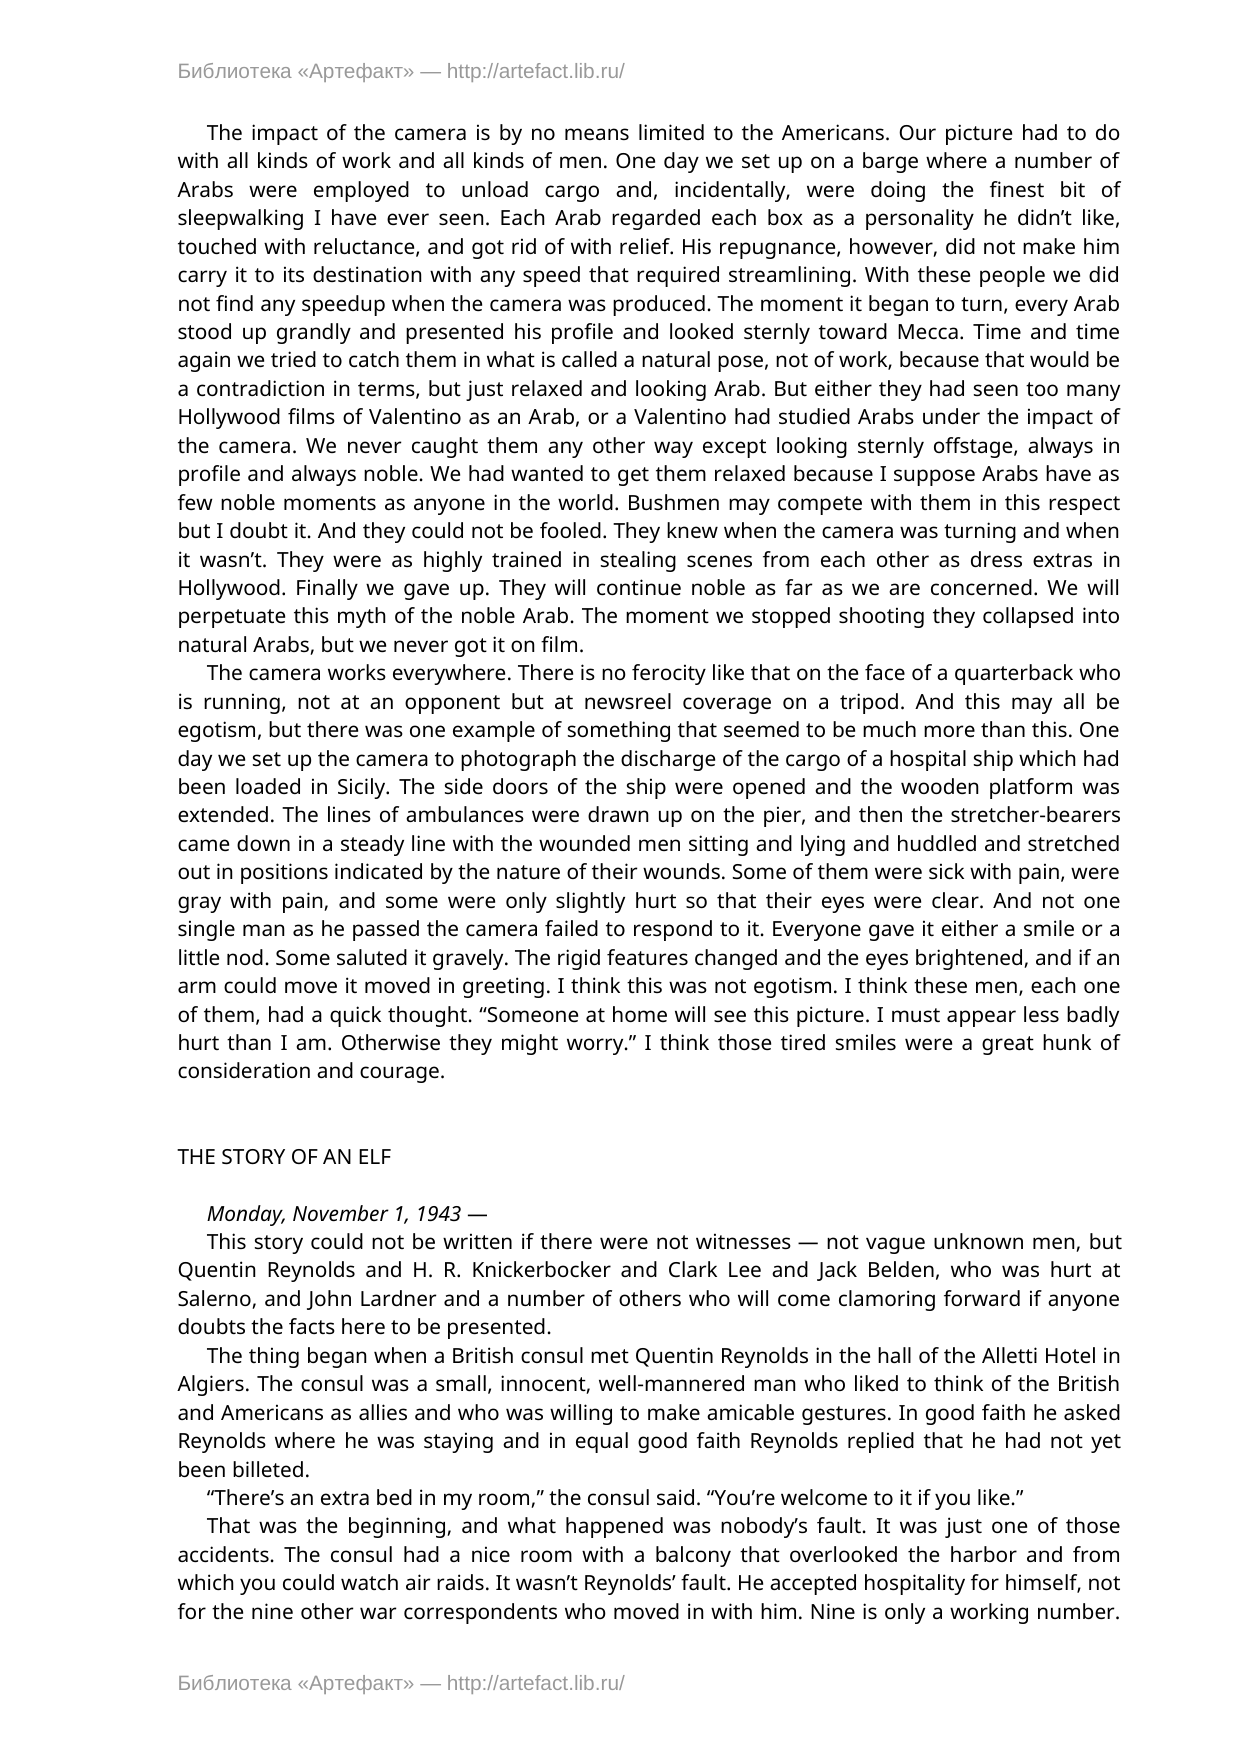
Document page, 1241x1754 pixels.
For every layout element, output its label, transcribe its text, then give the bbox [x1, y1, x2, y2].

text The thing began when a British consul met Quentin Reynolds in the hall of the Alletti Hotel in Algiers. The consul was a small, innocent, well-mannered man who liked to think of the British and Americans as allies and who was willing to make amicable gestures. In good faith he asked Reynolds where he was staying and in equal good faith Reynolds replied that he had not yet been billeted. [177, 1341, 1122, 1483]
subtitle THE STORY OF AN ELF [177, 1142, 1122, 1170]
text “There’s an extra bed in my room,” the consul said. “You’re welcome to it if you like.” [177, 1483, 1122, 1512]
text The camera works everywhere. There is no ferocity like that on the face of a quarterback who is running, not at an opponent but at newsreel coverage on a tripod. And this may all be egotism, but there was one example of something that seemed to be much more than this. One day we set up the camera to photograph the discharge of the cargo of a hospital ship which had been loaded in Sicily. The side doors of the ship were opened and the wooden platform was extended. The lines of ambulances were drawn up on the pier, and then the stretcher-bearers came down in a steady line with the wounded men sitting and lying and huddled and stretched out in positions indicated by the nature of their wounds. Some of them were sick with pain, were gray with pain, and some were only slightly hurt so that their eyes were clear. And not one single man as he passed the camera failed to respond to it. Everyone gave it either a smile or a little nod. Some saluted it gravely. The rigid features changed and the eyes brightened, and if an arm could move it moved in greeting. I think this was not egotism. I think these men, each one of them, had a quick thought. “Someone at home will see this picture. I must appear less badly hurt than I am. Otherwise they might worry.” I think those tired smiles were a great hunk of consideration and courage. [177, 658, 1122, 1085]
text The impact of the camera is by no means limited to the Americans. Our picture had to do with all kinds of work and all kinds of men. One day we set up on a barge where a number of Arabs were employed to unload cargo and, incidentally, were doing the finest bit of sleepwalking I have ever seen. Each Arab regarded each box as a personality he didn’t like, touched with reluctance, and got rid of with relief. His repugnance, however, did not make him carry it to its destination with any speed that required streamlining. With these people we did not find any speedup when the camera was produced. The moment it began to turn, every Arab stood up grandly and presented his profile and looked sternly toward Mecca. Time and time again we tried to catch them in what is called a natural pose, not of work, because that would be a contradiction in terms, but just relaxed and looking Arab. But either they had seen too many Hollywood films of Valentino as an Arab, or a Valentino had studied Arabs under the impact of the camera. We never caught them any other way except looking sternly offstage, always in profile and always noble. We had wanted to get them relaxed because I suppose Arabs have as few noble moments as anyone in the world. Bushmen may compete with them in this respect but I doubt it. And they could not be fooled. They knew when the camera was turning and when it wasn’t. They were as highly trained in stealing scenes from each other as dress extras in Hollywood. Finally we gave up. They will continue noble as far as we are concerned. We will perpetuate this myth of the noble Arab. The moment we stopped shooting they collapsed into natural Arabs, but we never got it on film. [177, 118, 1122, 658]
text This story could not be written if there were not witnesses — not vague unknown men, but Quentin Reynolds and H. R. Knickerbocker and Clark Lee and Jack Belden, who was hurt at Salerno, and John Lardner and a number of others who will come clamoring forward if anyone doubts the facts here to be presented. [177, 1227, 1122, 1341]
text Monday, November 1, 1943 — [177, 1199, 1122, 1227]
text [177, 1512, 1122, 1625]
